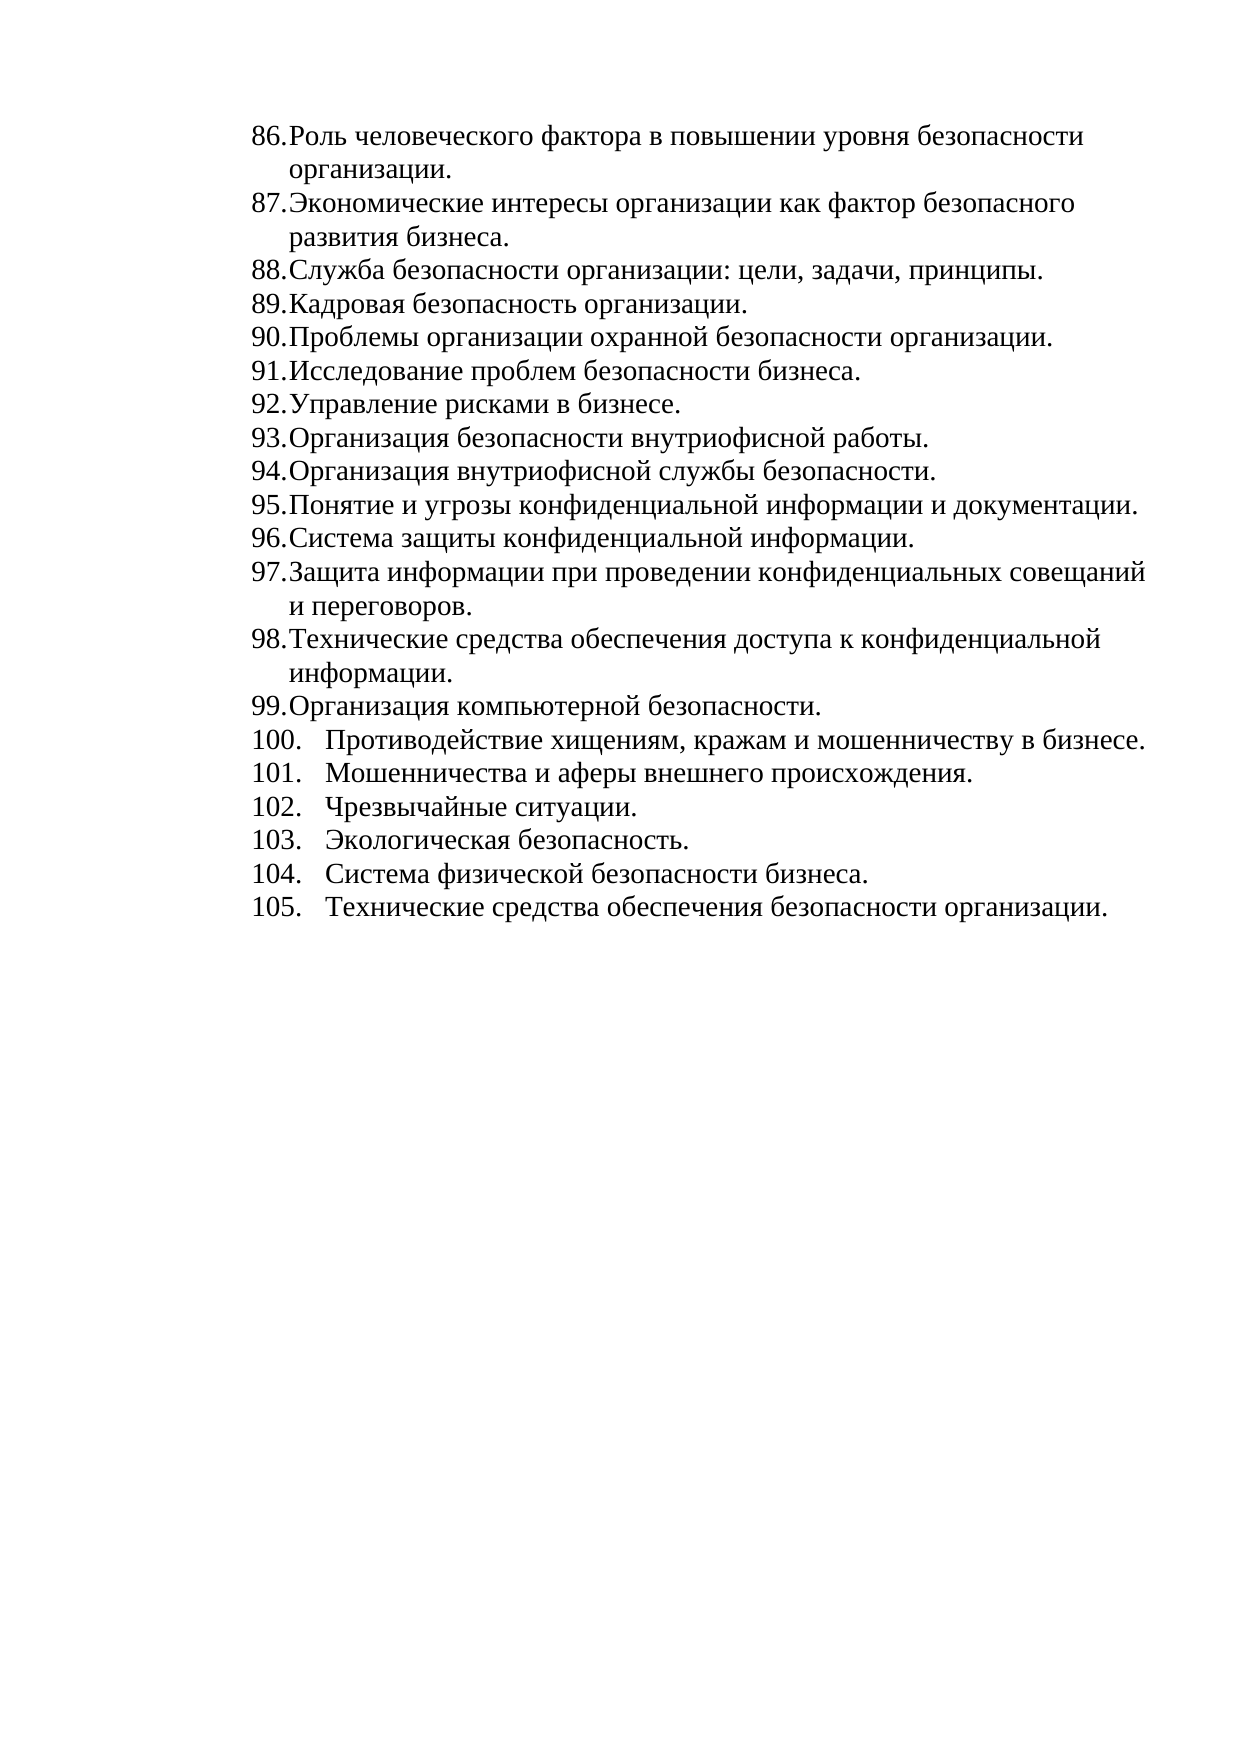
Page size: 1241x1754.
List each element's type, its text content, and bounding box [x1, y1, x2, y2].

list Технические средства обеспечения доступа к конфиденциальной информации. [251, 621, 1152, 688]
list Роль человеческого фактора в повышении уровня безопасности организации. [251, 118, 1152, 185]
list Система защиты конфиденциальной информации. [251, 521, 1152, 554]
list Мошенничества и аферы внешнего происхождения. [251, 755, 1152, 789]
list Организация компьютерной безопасности. [251, 688, 1152, 722]
list Организация внутриофисной службы безопасности. [251, 453, 1152, 487]
list Экономические интересы организации как фактор безопасного развития бизнеса. [251, 185, 1152, 252]
list Технические средства обеспечения безопасности организации. [251, 889, 1152, 923]
list Система физической безопасности бизнеса. [251, 856, 1152, 889]
list Организация безопасности внутриофисной работы. [251, 420, 1152, 453]
list Противодействие хищениям, кражам и мошенничеству в бизнесе. [251, 722, 1152, 755]
list Кадровая безопасность организации. [251, 286, 1152, 319]
list Исследование проблем безопасности бизнеса. [251, 353, 1152, 386]
list Понятие и угрозы конфиденциальной информации и документации. [251, 487, 1152, 521]
list Защита информации при проведении конфиденциальных совещаний и переговоров. [251, 554, 1152, 621]
list Чрезвычайные ситуации. [251, 789, 1152, 822]
list Экологическая безопасность. [251, 822, 1152, 856]
list Управление рисками в бизнесе. [251, 386, 1152, 420]
list Служба безопасности организации: цели, задачи, принципы. [251, 252, 1152, 286]
list Проблемы организации охранной безопасности организации. [251, 319, 1152, 353]
